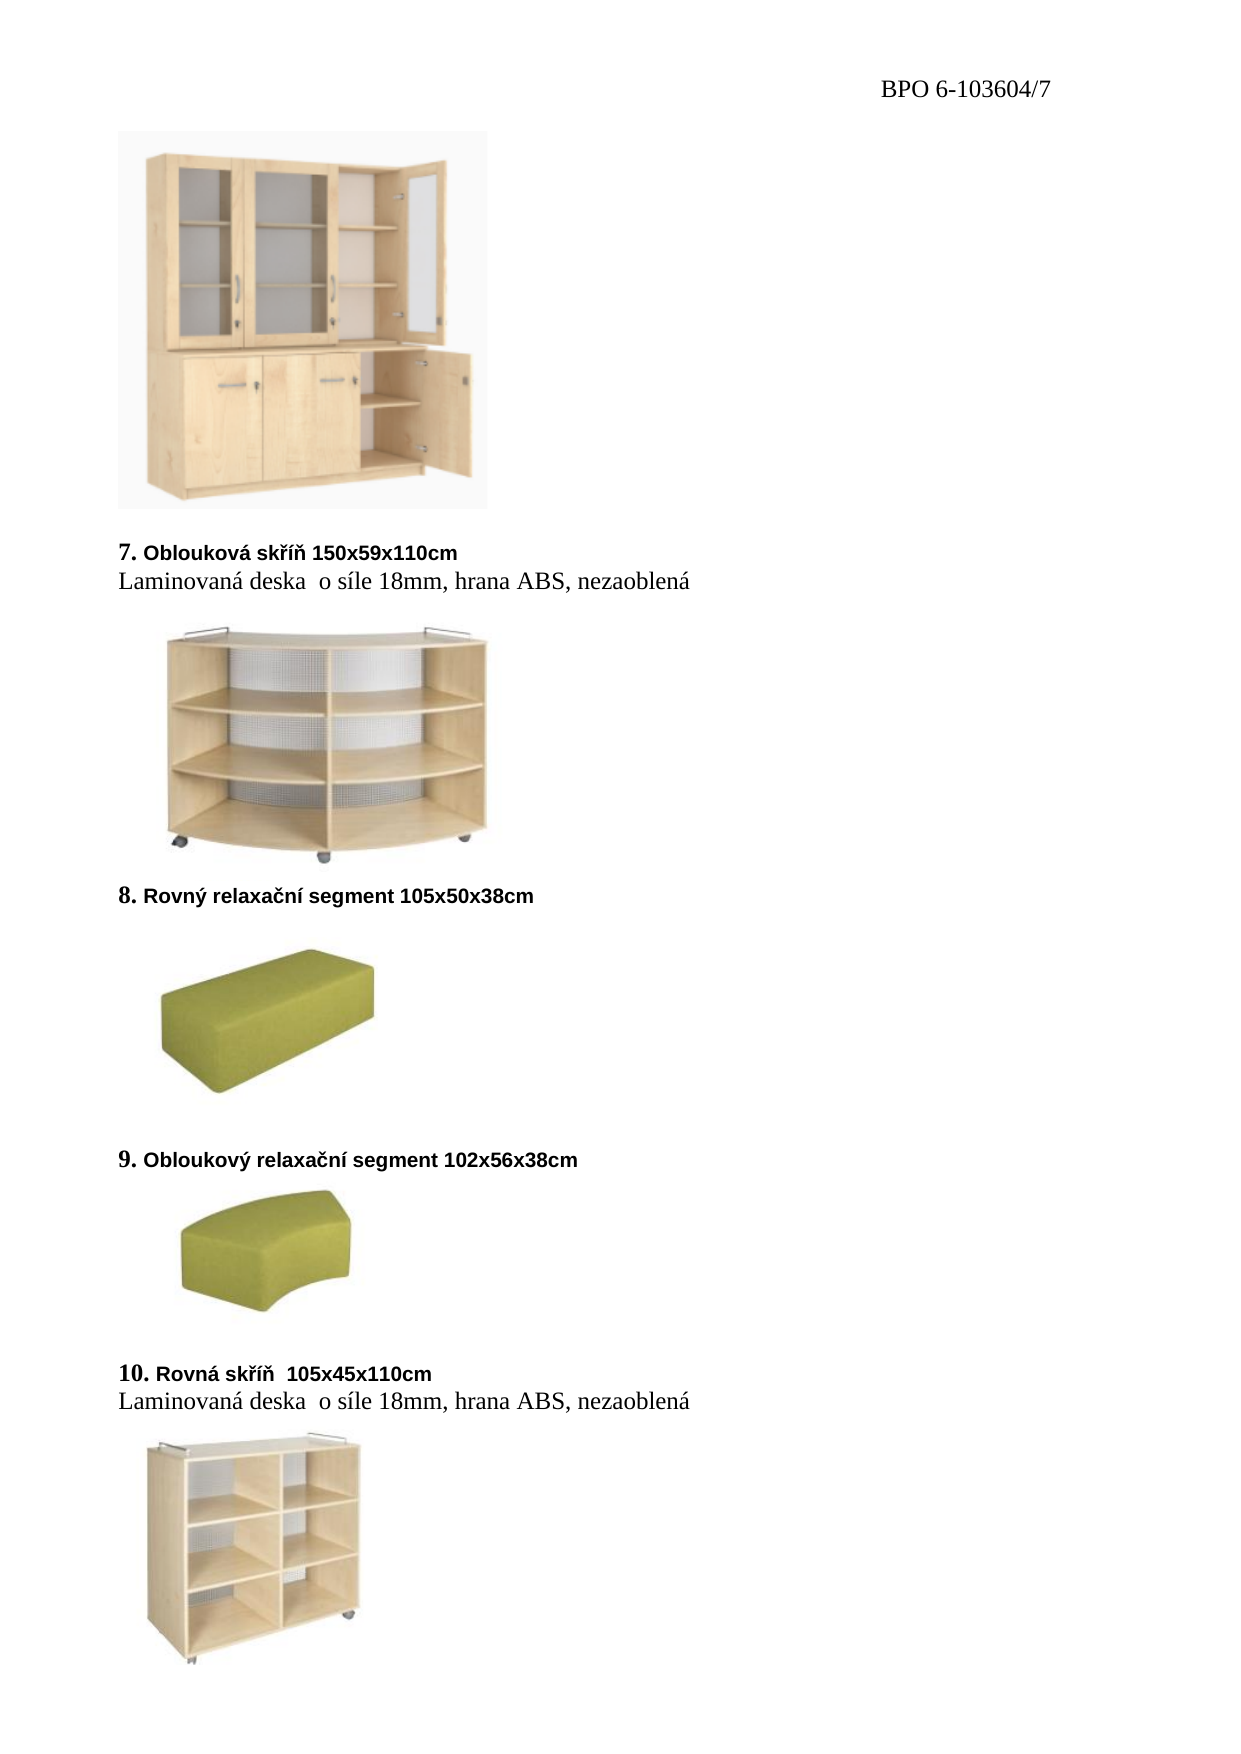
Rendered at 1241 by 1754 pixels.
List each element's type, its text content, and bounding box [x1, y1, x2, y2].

picture [118, 594, 511, 881]
picture [118, 937, 395, 1116]
text 10. Rovná skříň 105x45x110cm [118, 1358, 1122, 1386]
text 7. Oblouková skříň 150x59x110cm [118, 537, 1122, 566]
picture [118, 1421, 376, 1675]
picture [118, 131, 488, 509]
text Laminovaná deska o síle 18mm, hrana ABS, nezaoblená [118, 1386, 1122, 1415]
text Laminovaná deska o síle 18mm, hrana ABS, nezaoblená [118, 566, 1122, 594]
text 8. Rovný relaxační segment 105x50x38cm [118, 880, 1122, 909]
text 9. Obloukový relaxační segment 102x56x38cm [118, 1144, 1122, 1172]
picture [118, 1172, 381, 1329]
